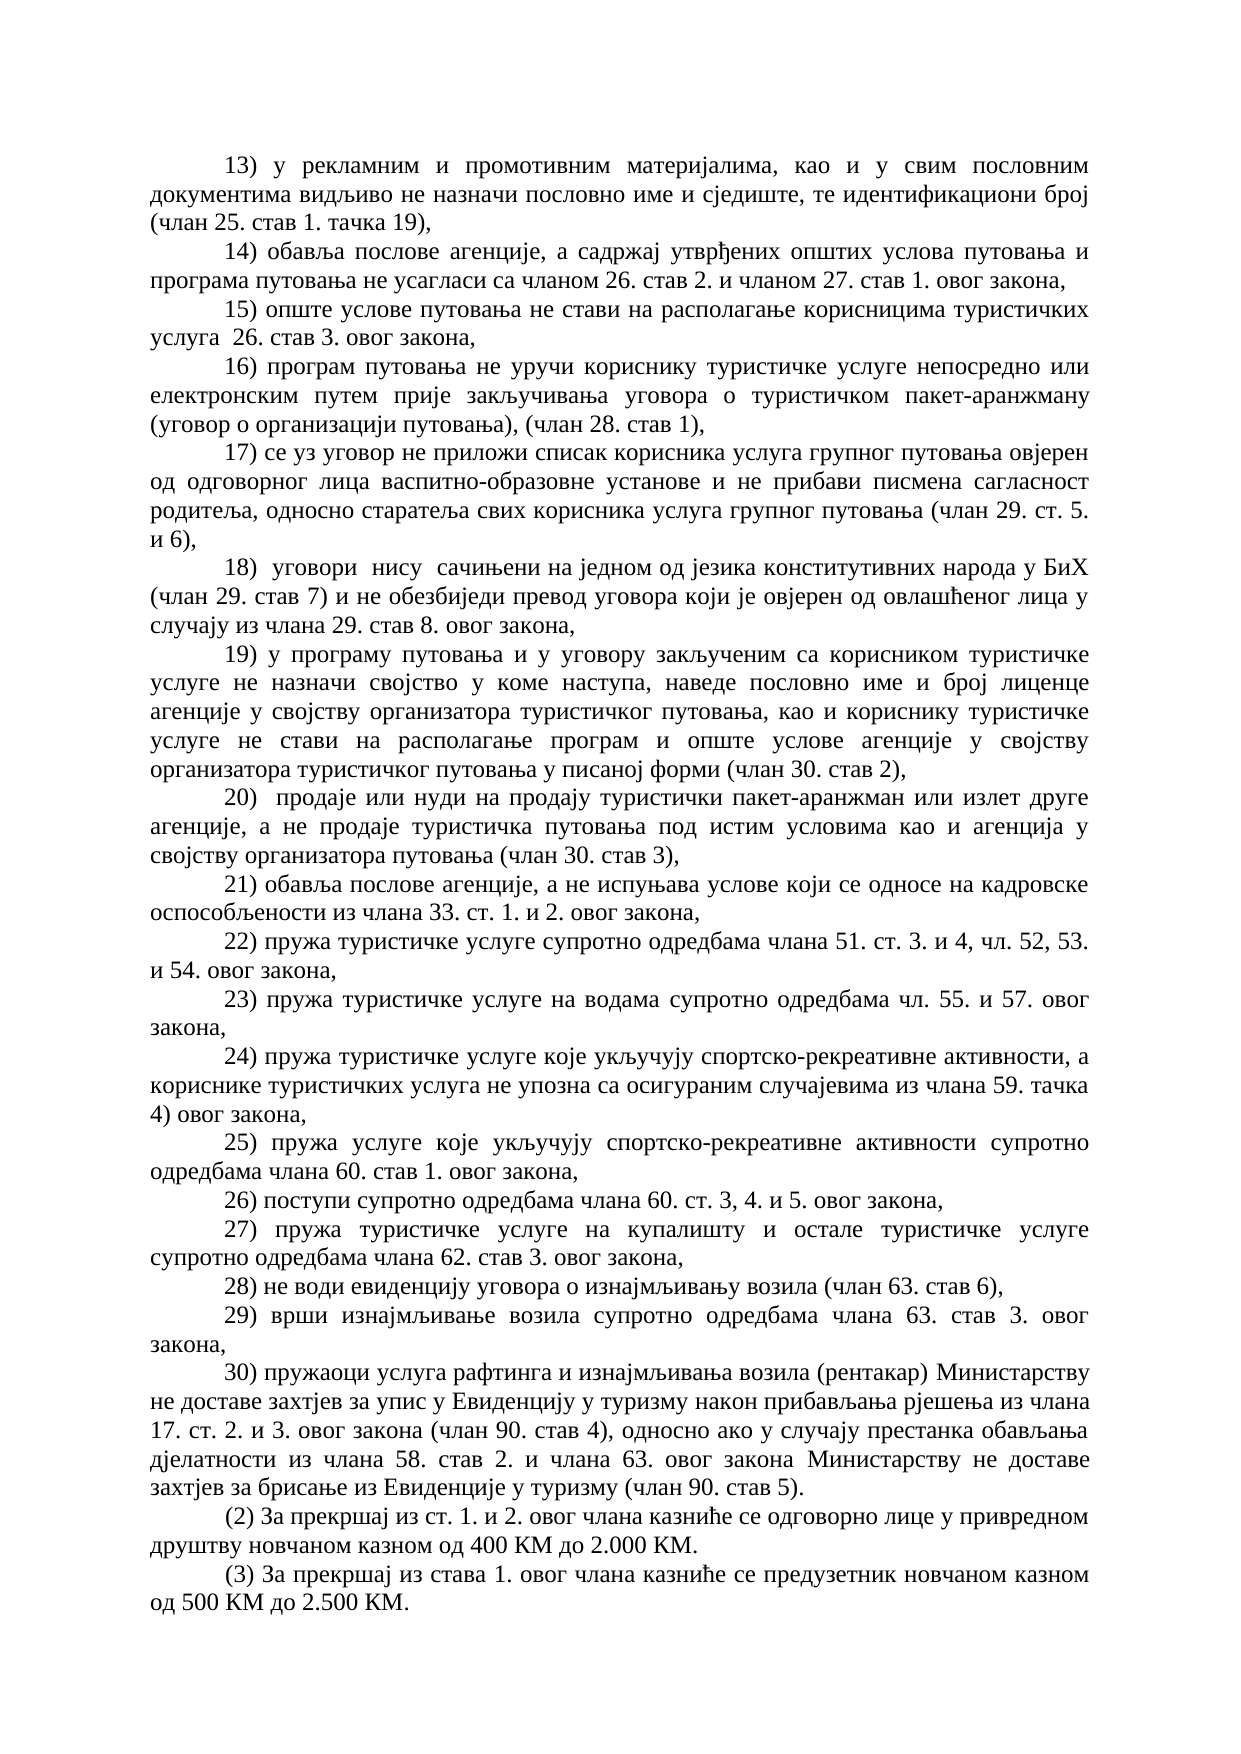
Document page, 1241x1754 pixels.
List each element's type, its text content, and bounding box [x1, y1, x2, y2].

text 27) пружа туристичке услуге на купалишту и остале туристичке услуге супротно одредбама члана 62. став 3. овог закона, [150, 1214, 1090, 1271]
text 13) у рекламним и промотивним материјалима, као и у свим пословним документима видљиво не назначи пословно име и сједиште, те идентификациони број (члан 25. став 1. тачка 19), [150, 150, 1090, 236]
text 15) опште услове путовања не стави на располагање корисницима туристичких услуга 26. став 3. овог закона, [150, 294, 1090, 351]
text 19) у програму путовања и у уговору закљученим са корисником туристичке услуге не назначи својство у коме наступа, наведе пословно име и број лиценце агенције у својству организатора туристичког путовања, као и кориснику туристичке услуге не стави на располагање програм и опште услове агенције у својству организатора туристичког путовања у писаној форми (члан 30. став 2), [150, 639, 1090, 782]
text 18) уговори нису сачињени на једном од језика конститутивних народа у БиХ (члан 29. став 7) и не обезбиједи превод уговора који је овјерен од овлашћеног лица у случају из члана 29. став 8. овог закона, [150, 552, 1090, 639]
text 25) пружа услуге које укључују спортско-рекреативне активности супротно одредбама члана 60. став 1. овог закона, [150, 1127, 1090, 1185]
text (3) За прекршај из става 1. овог члана казниће се предузетник новчаном казном од 500 КМ до 2.500 КМ. [150, 1559, 1090, 1616]
text 23) пружа туристичке услуге на водама супротно одредбама чл. 55. и 57. овог закона, [150, 984, 1090, 1041]
text (2) За прекршај из ст. 1. и 2. овог члана казниће се одговорно лице у привредном друштву новчаном казном од 400 КМ до 2.000 КМ. [150, 1501, 1090, 1559]
text 26) поступи супротно одредбама члана 60. ст. 3, 4. и 5. овог закона, [150, 1185, 1090, 1214]
text 20) продаје или нуди на продају туристички пакет-аранжман или излет друге агенције, а не продаје туристичка путовања под истим условима као и агенција у својству организатора путовања (члан 30. став 3), [150, 782, 1090, 869]
text 28) не води евиденцију уговора о изнајмљивању возила (члан 63. став 6), [150, 1271, 1090, 1300]
text 16) програм путовања не уручи кориснику туристичке услуге непосредно или електронским путем прије закључивања уговора о туристичком пакет-аранжману (уговор о организацији путовања), (члан 28. став 1), [150, 351, 1090, 437]
text 30) пружаоци услуга рафтинга и изнајмљивања возила (рентакар) Министарству не доставе захтјев за упис у Евиденцију у туризму након прибављања рјешења из члана 17. ст. 2. и 3. овог закона (члан 90. став 4), односно ако у случају престанка обављања дјелатности из члана 58. став 2. и члана 63. овог закона Министарству не доставе захтјев за брисање из Евиденције у туризму (члан 90. став 5). [150, 1357, 1090, 1501]
text 29) врши изнајмљивање возила супротно одредбама члана 63. став 3. овог законa, [150, 1300, 1090, 1357]
text 14) обавља послове агенције, а садржај утврђених општих услова путовања и програма путовања не усагласи са чланом 26. став 2. и чланом 27. став 1. овог закона, [150, 236, 1090, 294]
text 22) пружа туристичке услуге супротно одредбама члана 51. ст. 3. и 4, чл. 52, 53. и 54. овог закона, [150, 926, 1090, 984]
text 17) се уз уговор не приложи списак корисника услуга групног путовања овјерен од одговорног лица васпитно-образовне установе и не прибави писмена сагласност родитеља, односно старатеља свих корисника услуга групног путовања (члан 29. ст. 5. и 6), [150, 437, 1090, 552]
text 24) пружа туристичке услуге које укључују спортско-рекреативне активности, а кориснике туристичких услуга не упозна са осигураним случајевима из члана 59. тачка 4) овог закона, [150, 1041, 1090, 1127]
text 21) обавља послове агенције, а не испуњава услове који се односе на кадровске оспособљености из члана 33. ст. 1. и 2. овог закона, [150, 869, 1090, 926]
